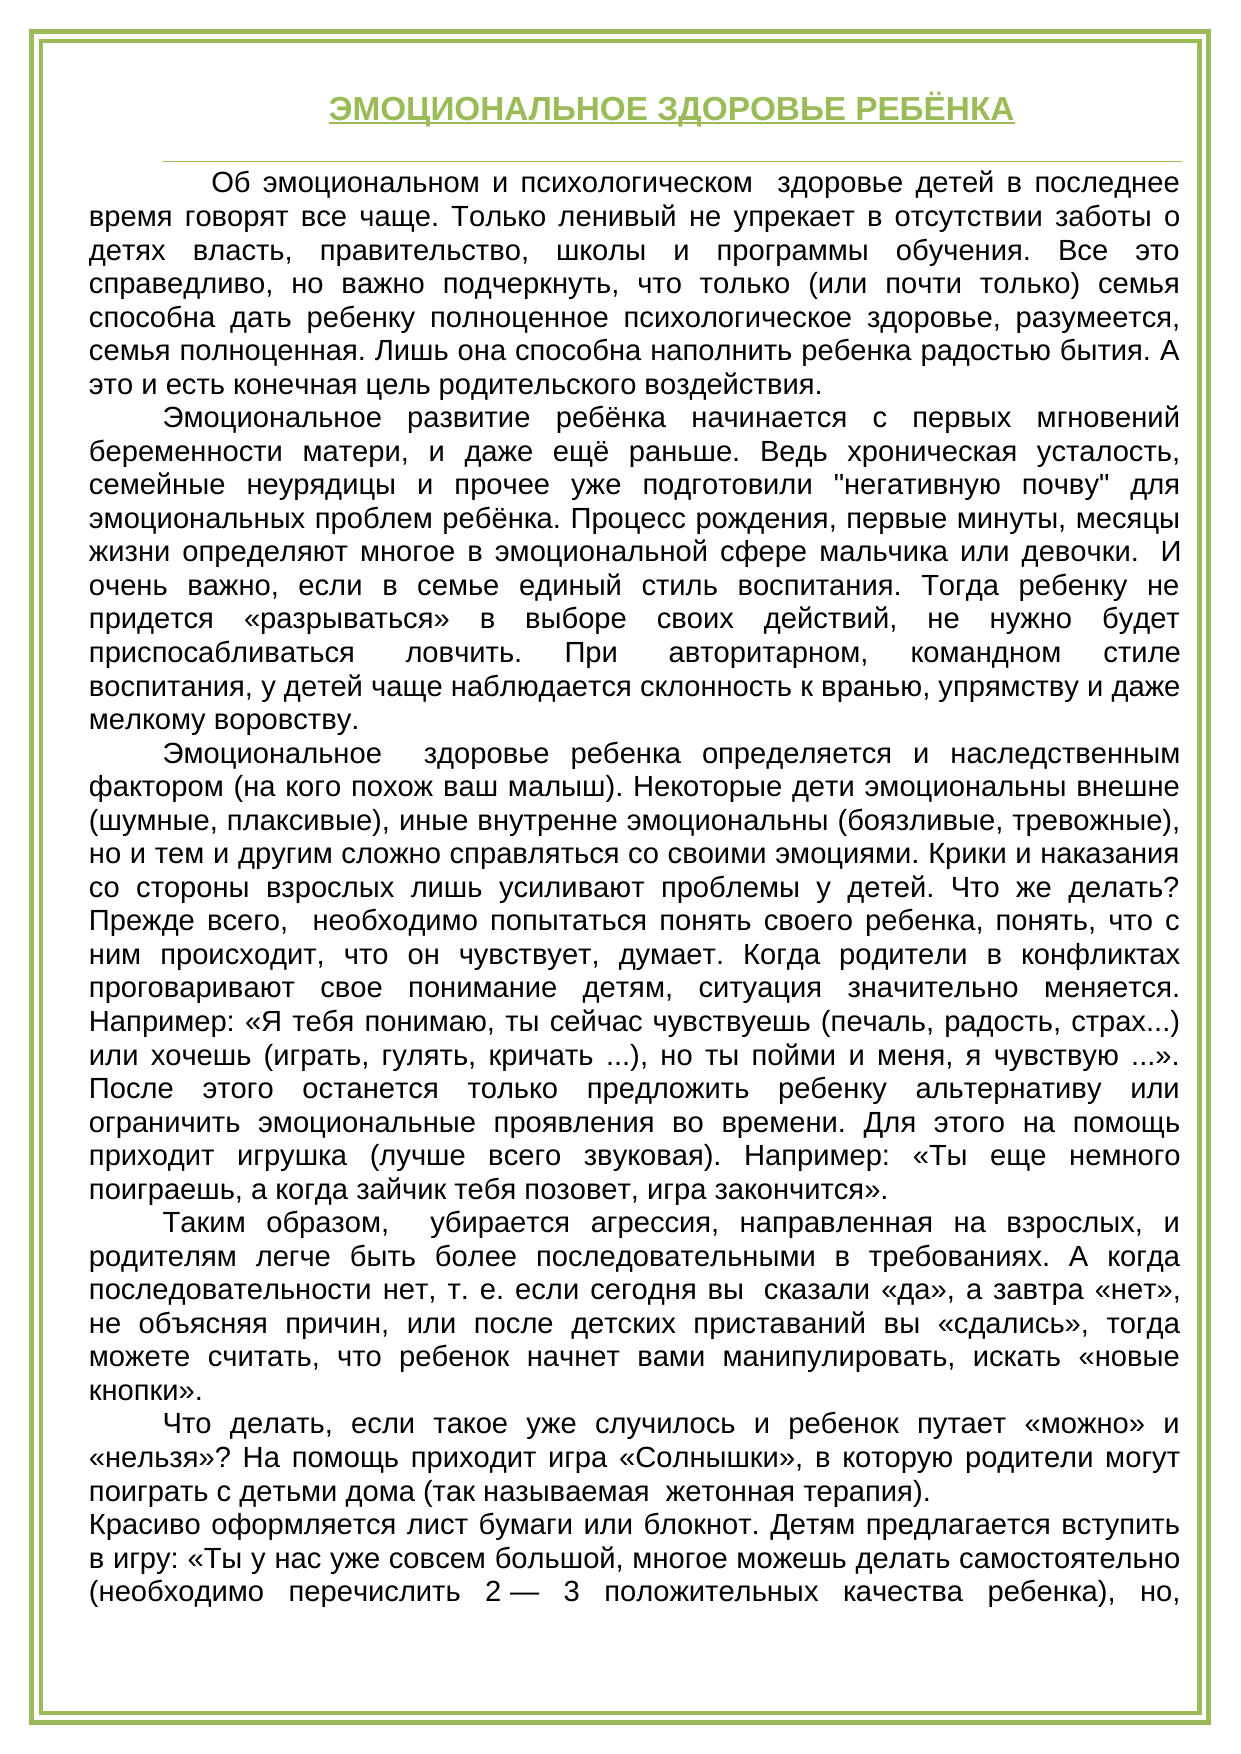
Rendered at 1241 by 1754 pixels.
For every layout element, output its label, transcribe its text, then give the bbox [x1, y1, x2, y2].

text Что делать, если такое уже случилось и ребенок путает «можно» и «нельзя»? На помощь приходит игра «Солнышки», в которую родители могут поиграть с детьми дома (так называемая жетонная терапия). [89, 1407, 1181, 1507]
text Об эмоциональном и психологическом здоровье детей в последнее время говорят все чаще. Только ленивый не упрекает в отсутствии заботы о детях власть, правительство, школы и программы обучения. Все это справедливо, но важно подчеркнуть, что только (или почти только) семья способна дать ребенку полноценное психологическое здоровье, разумеется, семья полноценная. Лишь она способна наполнить ребенка радостью бытия. А это и есть конечная цель родительского воздействия. [89, 127, 1181, 400]
text Эмоциональное развитие ребёнка начинается с первых мгновений беременности матери, и даже ещё раньше. Ведь хроническая усталость, семейные неурядицы и прочее уже подготовили "негативную почву" для эмоциональных проблем ребёнка. Процесс рождения, первые минуты, месяцы жизни определяют многое в эмоциональной сфере мальчика или девочки. И очень важно, если в семье единый стиль воспитания. Тогда ребенку не придется «разрываться» в выборе своих действий, не нужно будет приспосабливаться ловчить. При авторитарном, командном стиле воспитания, у детей чаще наблюдается склонность к вранью, упрямству и даже мелкому воровству. [89, 400, 1181, 736]
text ЭМОЦИОНАЛЬНОЕ ЗДОРОВЬЕ РЕБЁНКА [89, 89, 1181, 127]
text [89, 1507, 1181, 1608]
text Таким образом, убирается агрессия, направленная на взрослых, и родителям легче быть более последовательными в требованиях. А когда последовательности нет, т. е. если сегодня вы сказали «да», а завтра «нет», не объясняя причин, или после детских приставаний вы «сдались», тогда можете считать, что ребенок начнет вами манипулировать, искать «новые кнопки». [89, 1205, 1181, 1407]
text Эмоциональное здоровье ребенка определяется и наследственным фактором (на кого похож ваш малыш). Некоторые дети эмоциональны внешне (шумные, плаксивые), иные внутренне эмоциональны (боязливые, тревожные), но и тем и другим сложно справляться со своими эмоциями. Крики и наказания со стороны взрослых лишь усиливают проблемы у детей. Что же делать? Прежде всего, необходимо попытаться понять своего ребенка, понять, что с ним происходит, что он чувствует, думает. Когда родители в конфликтах проговаривают свое понимание детям, ситуация значительно меняется. Например: «Я тебя понимаю, ты сейчас чувствуешь (печаль, радость, страх...) или хочешь (играть, гулять, кричать ...), но ты пойми и меня, я чувствую ...». После этого останется только предложить ребенку альтернативу или ограничить эмоциональные проявления во времени. Для этого на помощь приходит игрушка (лучше всего звуковая). Например: «Ты еще немного поиграешь, а когда зайчик тебя позовет, игра закончится». [89, 736, 1181, 1205]
